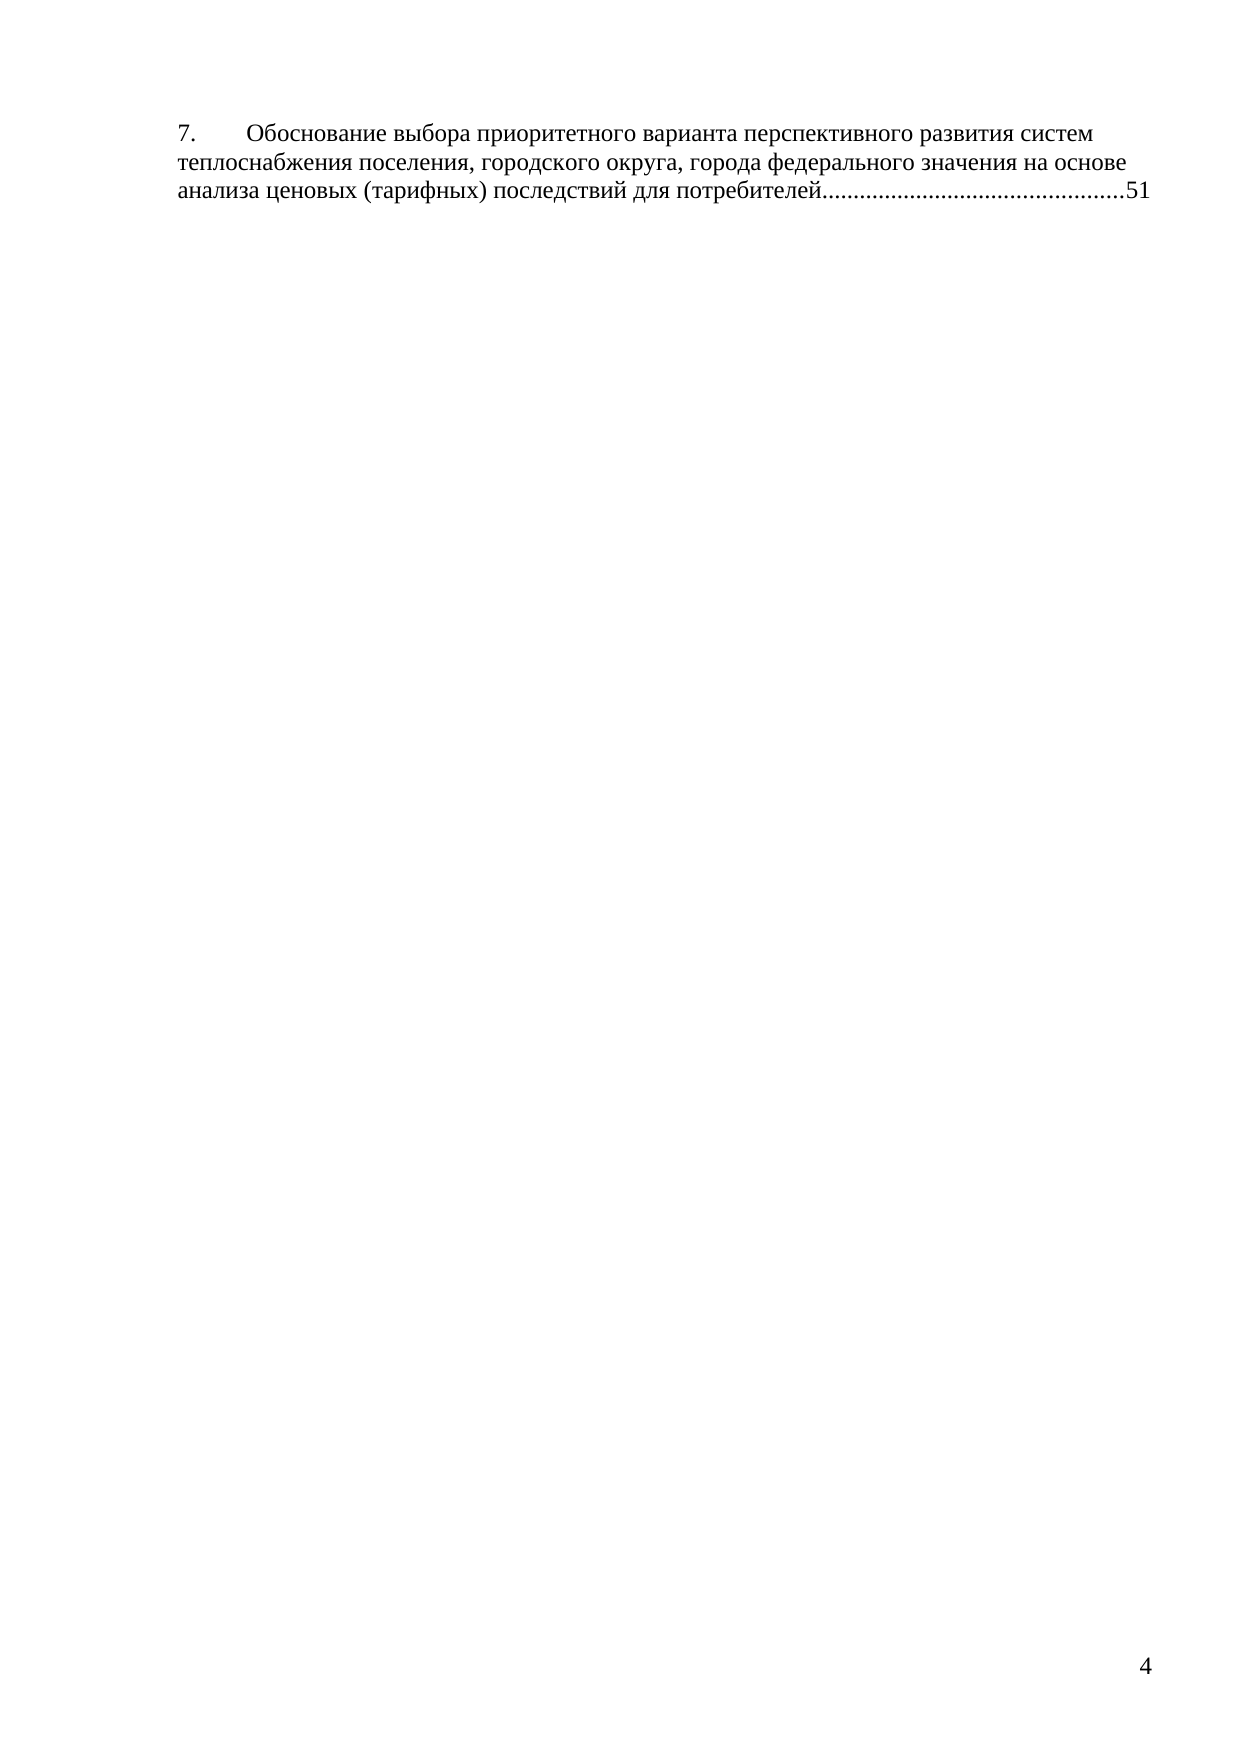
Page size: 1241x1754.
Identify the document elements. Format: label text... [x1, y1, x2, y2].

text 7. Обоснование выбора приоритетного варианта перспективного развития систем теплоснабжения поселения, городского округа, города федерального значения на основе анализа ценовых (тарифных) последствий для потребителей 51 [177, 118, 1152, 204]
